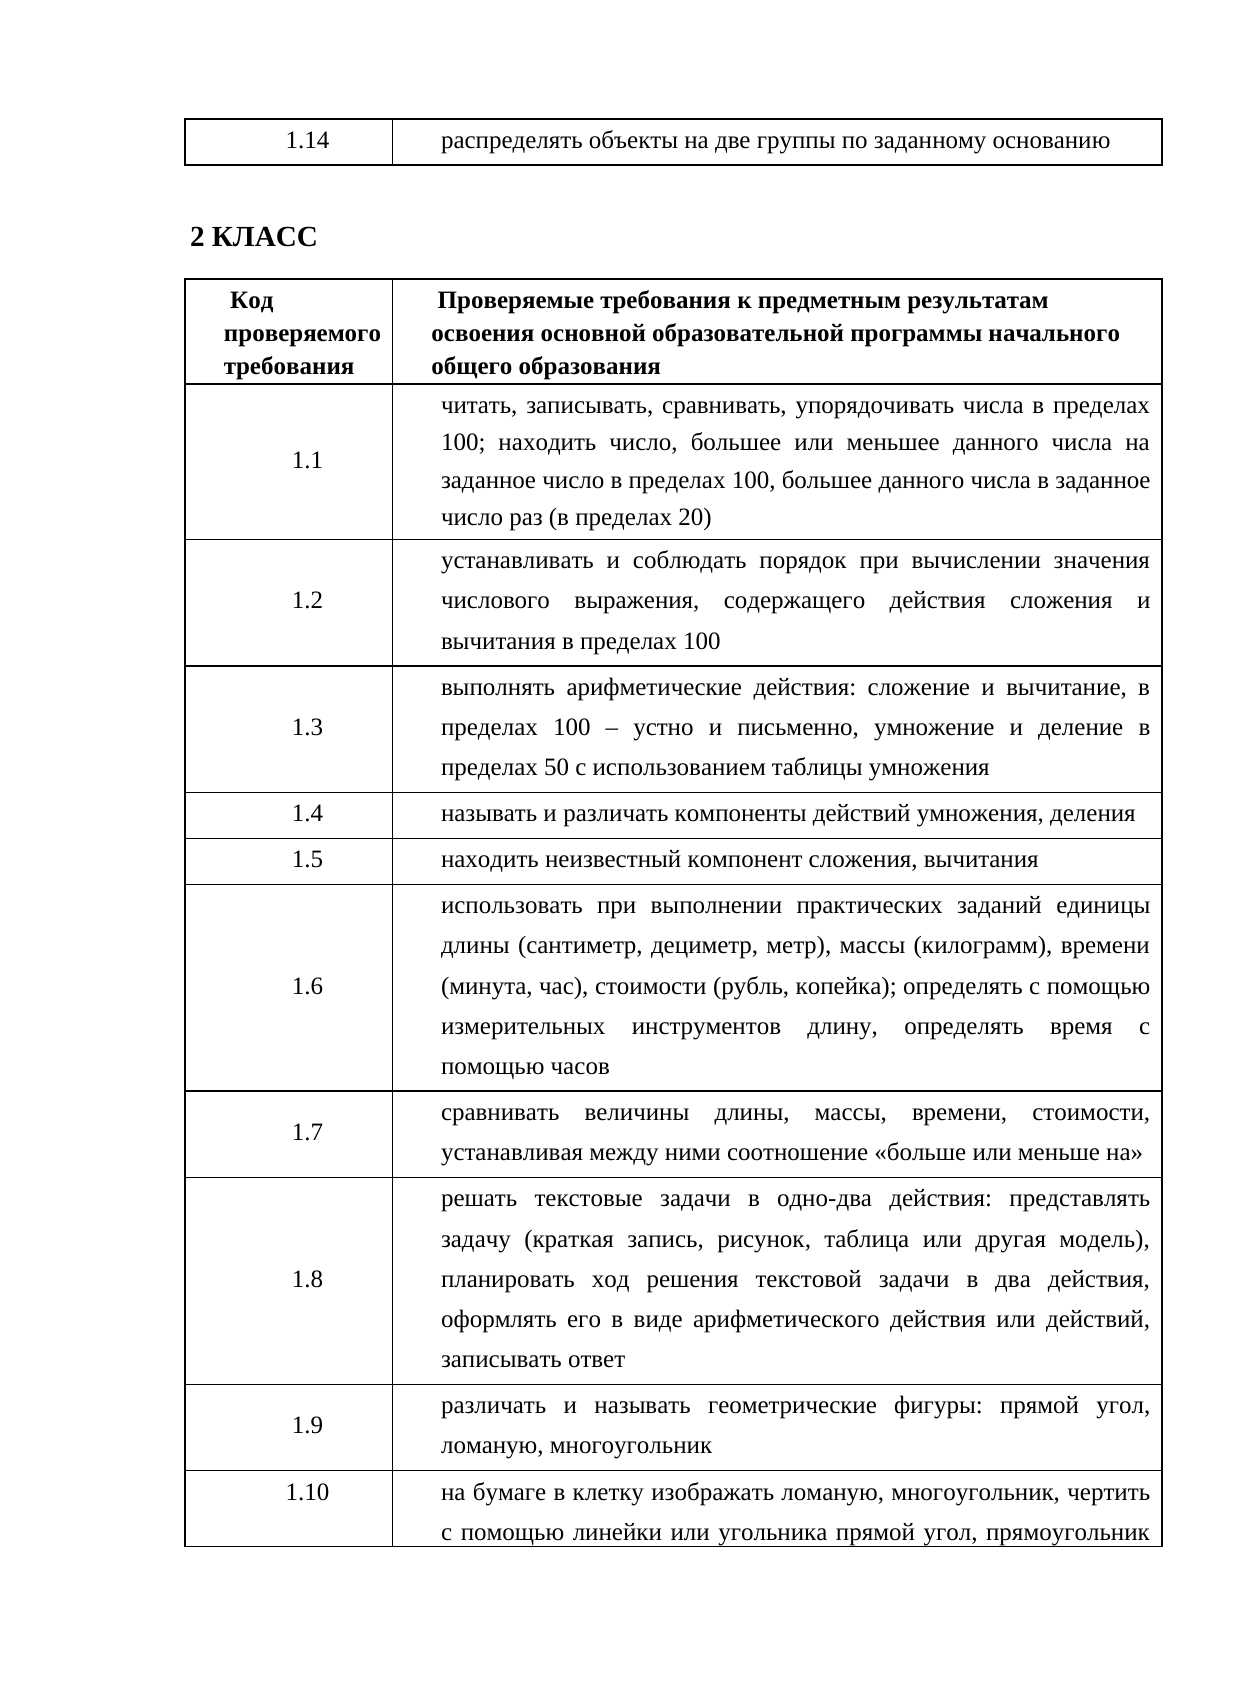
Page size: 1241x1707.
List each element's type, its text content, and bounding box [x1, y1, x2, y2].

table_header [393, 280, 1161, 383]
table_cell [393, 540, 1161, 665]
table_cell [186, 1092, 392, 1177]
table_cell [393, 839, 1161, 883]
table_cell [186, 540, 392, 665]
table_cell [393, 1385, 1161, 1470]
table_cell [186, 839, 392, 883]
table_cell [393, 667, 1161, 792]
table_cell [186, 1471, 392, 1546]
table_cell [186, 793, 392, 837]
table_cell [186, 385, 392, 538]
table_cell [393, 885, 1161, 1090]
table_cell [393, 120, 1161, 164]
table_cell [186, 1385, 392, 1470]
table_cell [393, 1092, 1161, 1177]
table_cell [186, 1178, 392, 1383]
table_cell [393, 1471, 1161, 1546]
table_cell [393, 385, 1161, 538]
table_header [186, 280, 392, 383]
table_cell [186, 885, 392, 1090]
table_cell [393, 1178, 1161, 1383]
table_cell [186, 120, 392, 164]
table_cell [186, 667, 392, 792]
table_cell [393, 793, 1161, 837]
text 2 КЛАСС [190, 219, 1152, 252]
